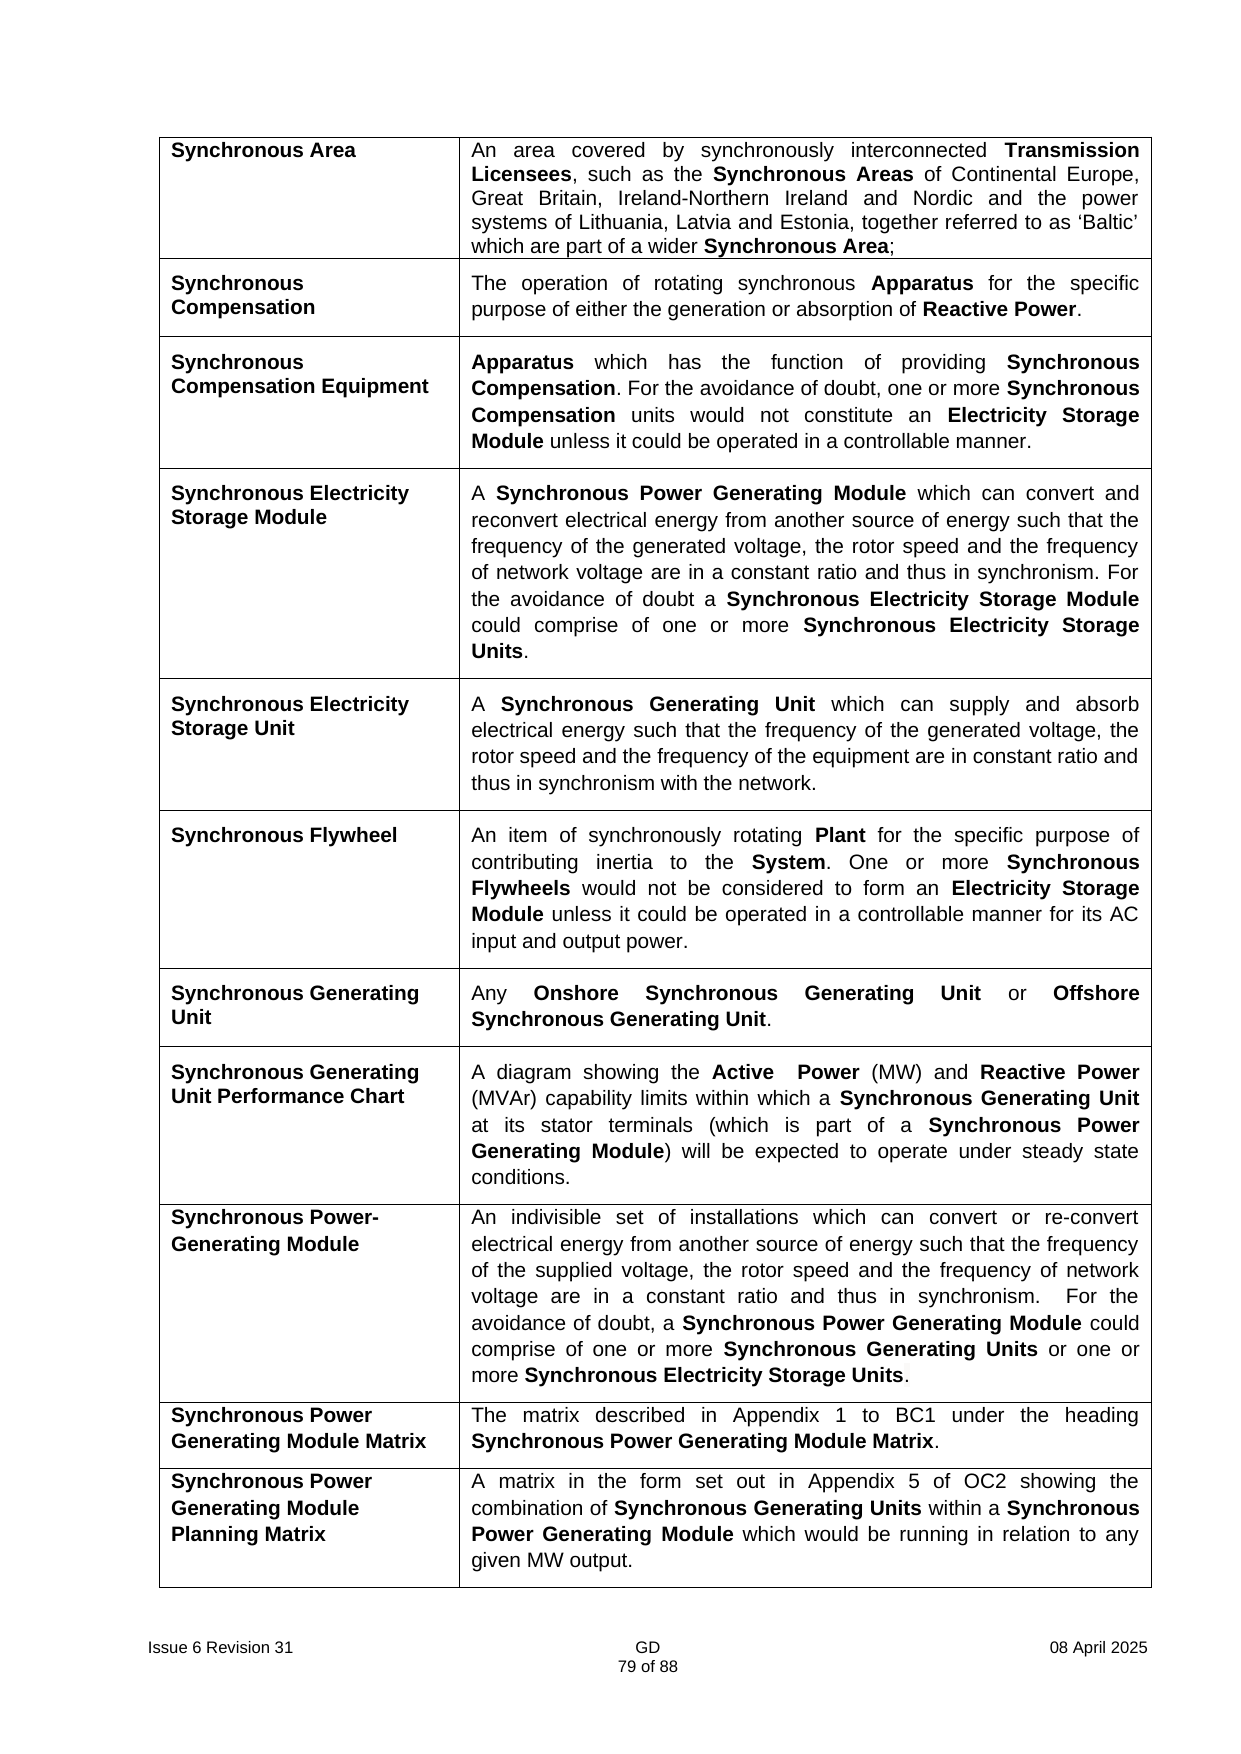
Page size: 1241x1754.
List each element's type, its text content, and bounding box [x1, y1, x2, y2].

table_cell Synchronous Area [160, 138, 459, 257]
table_cell A diagram showing the Active Power (MW) and Reactive Power (MVAr) capability limits within which a Synchronous Generating Unit at its stator terminals (which is part of a Synchronous Power Generating Module) will be expected to operate under steady state conditions. [460, 1047, 1151, 1204]
table_cell Synchronous Compensation [160, 259, 459, 336]
table_cell The operation of rotating synchronous Apparatus for the specific purpose of either the generation or absorption of Reactive Power. [460, 259, 1151, 336]
table_cell A Synchronous Power Generating Module which can convert and reconvert electrical energy from another source of energy such that the frequency of the generated voltage, the rotor speed and the frequency of network voltage are in a constant ratio and thus in synchronism. For the avoidance of doubt a Synchronous Electricity Storage Module could comprise of one or more Synchronous Electricity Storage Units. [460, 469, 1151, 678]
table_cell Synchronous Electricity Storage Module [160, 469, 459, 678]
table_cell Synchronous Compensation Equipment [160, 337, 459, 468]
table_cell Synchronous Power Generating Module Planning Matrix [160, 1469, 459, 1587]
table_cell A matrix in the form set out in Appendix 5 of OC2 showing the combination of Synchronous Generating Units within a Synchronous Power Generating Module which would be running in relation to any given MW output. [460, 1469, 1151, 1587]
table_cell Synchronous Power Generating Module Matrix [160, 1403, 459, 1468]
table_cell Any Onshore Synchronous Generating Unit or Offshore Synchronous Generating Unit. [460, 969, 1151, 1046]
table_cell Synchronous Power-Generating Module [160, 1205, 459, 1402]
table_cell An area covered by synchronously interconnected Transmission Licensees, such as the Synchronous Areas of Continental Europe, Great Britain, Ireland-Northern Ireland and Nordic and the power systems of Lithuania, Latvia and Estonia, together referred to as ‘Baltic’ which are part of a wider Synchronous Area; [460, 138, 1151, 257]
table_cell An item of synchronously rotating Plant for the specific purpose of contributing inertia to the System. One or more Synchronous Flywheels would not be considered to form an Electricity Storage Module unless it could be operated in a controllable manner for its AC input and output power. [460, 811, 1151, 967]
table_cell A Synchronous Generating Unit which can supply and absorb electrical energy such that the frequency of the generated voltage, the rotor speed and the frequency of the equipment are in constant ratio and thus in synchronism with the network. [460, 679, 1151, 809]
table_cell Synchronous Electricity Storage Unit [160, 679, 459, 809]
table_cell Synchronous Flywheel [160, 811, 459, 967]
table_cell The matrix described in Appendix 1 to BC1 under the heading Synchronous Power Generating Module Matrix. [460, 1403, 1151, 1468]
table_cell An indivisible set of installations which can convert or re-convert electrical energy from another source of energy such that the frequency of the supplied voltage, the rotor speed and the frequency of network voltage are in a constant ratio and thus in synchronism. For the avoidance of doubt, a Synchronous Power Generating Module could comprise of one or more Synchronous Generating Units or one or more Synchronous Electricity Storage Units. [460, 1205, 1151, 1402]
table_cell Synchronous Generating Unit Performance Chart [160, 1047, 459, 1204]
table_cell Synchronous Generating Unit [160, 969, 459, 1046]
table_cell Apparatus which has the function of providing Synchronous Compensation. For the avoidance of doubt, one or more Synchronous Compensation units would not constitute an Electricity Storage Module unless it could be operated in a controllable manner. [460, 337, 1151, 468]
